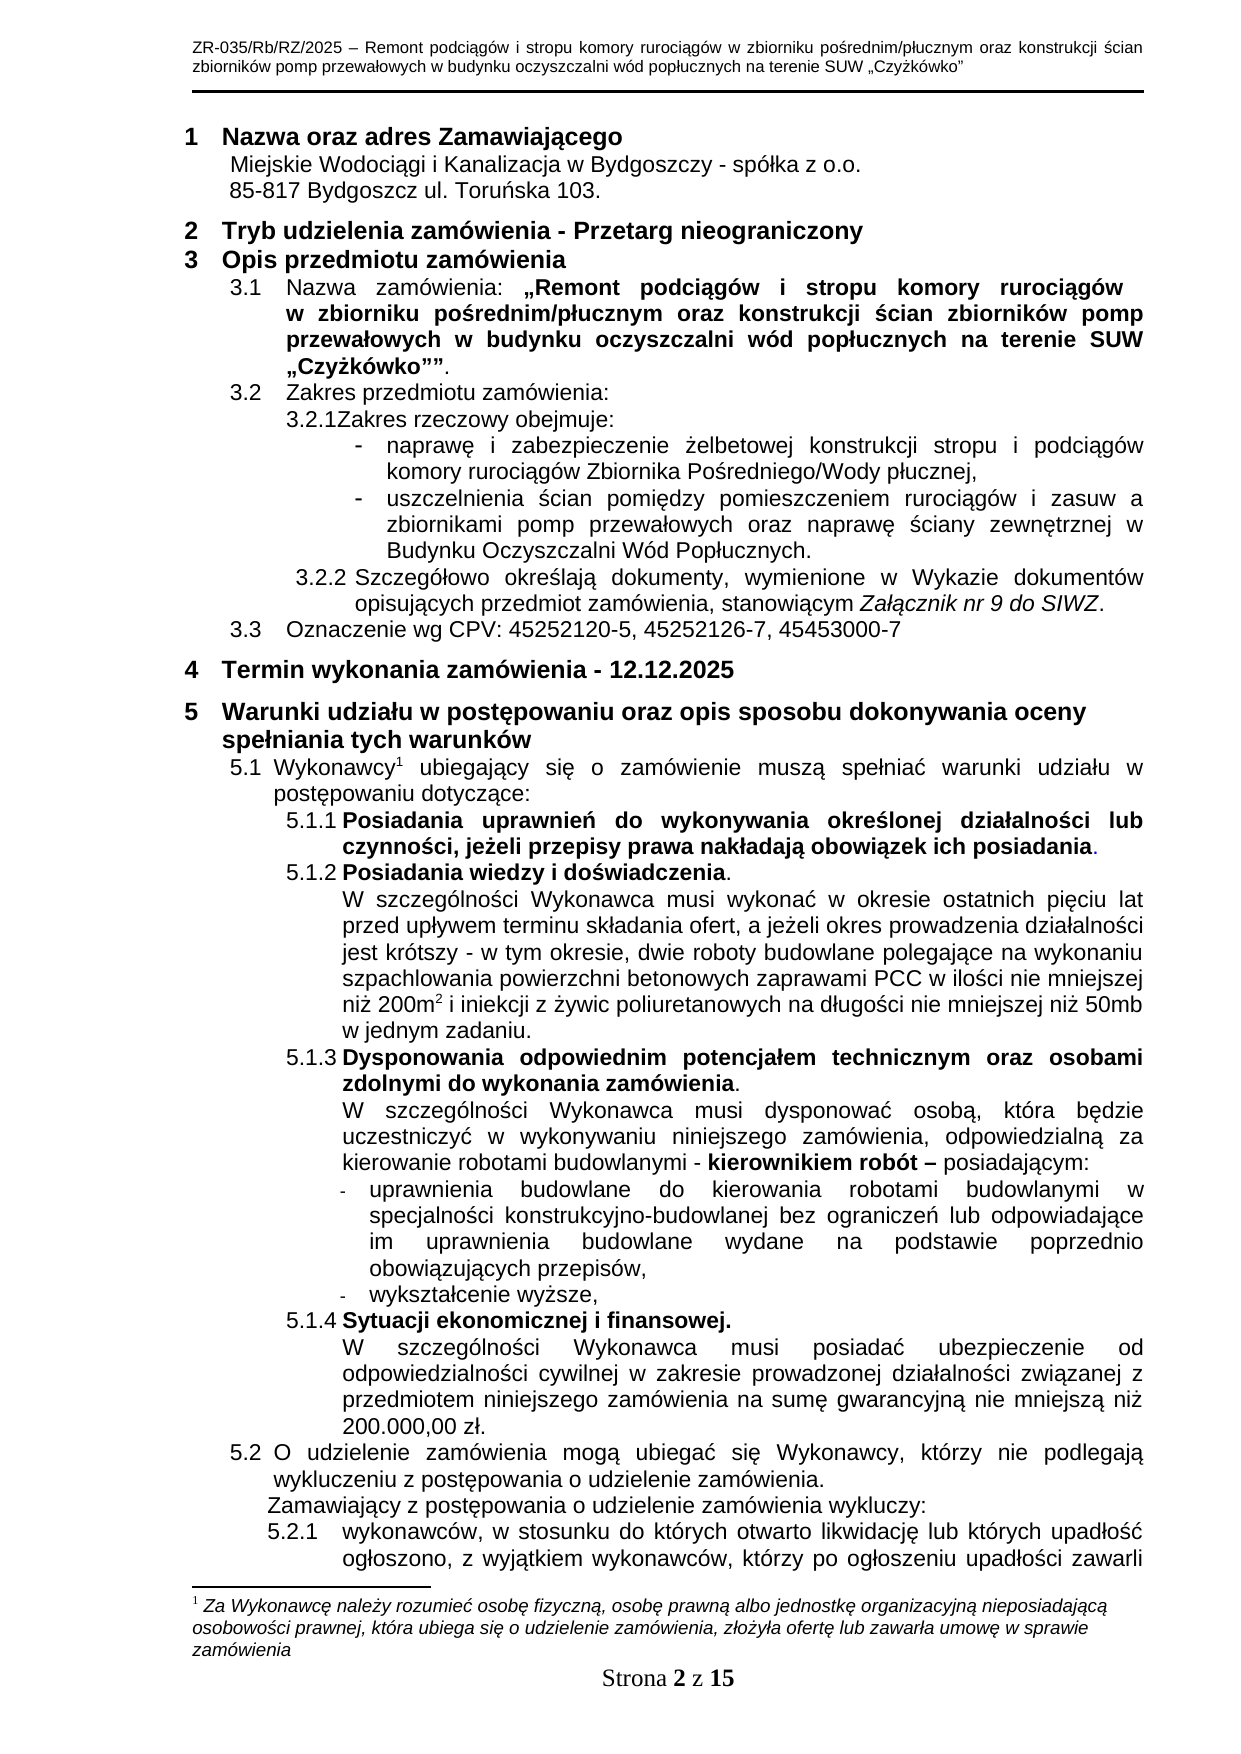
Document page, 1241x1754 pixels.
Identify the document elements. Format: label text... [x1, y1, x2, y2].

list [267, 1518, 1144, 1571]
list Wykonawcy ubiegający się o zamówienie muszą spełniać warunki udziału w postępowaniu dotyczące: [229, 754, 1144, 807]
list Posiadania wiedzy i doświadczenia. [286, 859, 1144, 886]
list Dysponowania odpowiednim potencjałem technicznym oraz osobami zdolnymi do wykonania zamówienia. [286, 1044, 1144, 1097]
list uprawnienia budowlane do kierowania robotami budowlanymi w specjalności konstrukcyjno-budowlanej bez ograniczeń lub odpowiadające im uprawnienia budowlane wydane na podstawie poprzednio obowiązujących przepisów, [340, 1176, 1144, 1281]
list Posiadania uprawnień do wykonywania określonej działalności lub czynności, jeżeli przepisy prawa nakładają obowiązek ich posiadania. [286, 807, 1144, 859]
list wykształcenie wyższe, [340, 1281, 1144, 1307]
list Zakres przedmiotu zamówienia: [229, 379, 1144, 406]
list Szczegółowo określają dokumenty, wymienione w Wykazie dokumentów opisujących przedmiot zamówienia, stanowiącym Załącznik nr 9 do SIWZ. [295, 564, 1144, 616]
list Oznaczenie wg CPV: 45252120-5, 45252126-7, 45453000-7 [229, 616, 1144, 643]
text Zamawiający z postępowania o udzielenie zamówienia wykluczy: [236, 1492, 1144, 1518]
text Miejskie Wodociągi i Kanalizacja w Bydgoszczy - spółka z o.o. 85-817 Bydgoszcz ul. Toruńska 103. [229, 151, 1144, 204]
subtitle Opis przedmiotu zamówienia [184, 245, 1144, 274]
list Sytuacji ekonomicznej i finansowej. [286, 1307, 1144, 1334]
subtitle Nazwa oraz adres Zamawiającego [184, 122, 1144, 151]
subtitle Warunki udziału w postępowaniu oraz opis sposobu dokonywania oceny spełniania tych warunków [184, 696, 1144, 754]
subtitle Tryb udzielenia zamówienia - Przetarg nieograniczony [184, 216, 1144, 245]
subtitle Termin wykonania zamówienia - 12.12.2025 [184, 655, 1144, 684]
list naprawę i zabezpieczenie żelbetowej konstrukcji stropu i podciągów komory rurociągów Zbiornika Pośredniego/Wody płucznej, [354, 432, 1144, 484]
list O udzielenie zamówienia mogą ubiegać się Wykonawcy, którzy nie podlegają wykluczeniu z postępowania o udzielenie zamówienia. [229, 1439, 1144, 1492]
list uszczelnienia ścian pomiędzy pomieszczeniem rurociągów i zasuw a zbiornikami pomp przewałowych oraz naprawę ściany zewnętrznej w Budynku Oczyszczalni Wód Popłucznych. [354, 484, 1144, 564]
text W szczególności Wykonawca musi wykonać w okresie ostatnich pięciu lat przed upływem terminu składania ofert, a jeżeli okres prowadzenia działalności jest krótszy - w tym okresie, dwie roboty budowlane polegające na wykonaniu szpachlowania powierzchni betonowych zaprawami PCC w ilości nie mniejszej niż 200m2 i iniekcji z żywic poliuretanowych na długości nie mniejszej niż 50mb w jednym zadaniu. [342, 886, 1144, 1044]
text W szczególności Wykonawca musi posiadać ubezpieczenie od odpowiedzialności cywilnej w zakresie prowadzonej działalności związanej z przedmiotem niniejszego zamówienia na sumę gwarancyjną nie mniejszą niż 200.000,00 zł. [342, 1334, 1144, 1439]
list Nazwa zamówienia: „Remont podciągów i stropu komory rurociągów w zbiorniku pośrednim/płucznym oraz konstrukcji ścian zbiorników pomp przewałowych w budynku oczyszczalni wód popłucznych na terenie SUW „Czyżkówko””. [229, 274, 1144, 379]
text W szczególności Wykonawca musi dysponować osobą, która będzie uczestniczyć w wykonywaniu niniejszego zamówienia, odpowiedzialną za kierowanie robotami budowlanymi - kierownikiem robót – posiadającym: [342, 1097, 1144, 1176]
list Zakres rzeczowy obejmuje: [286, 406, 1144, 432]
